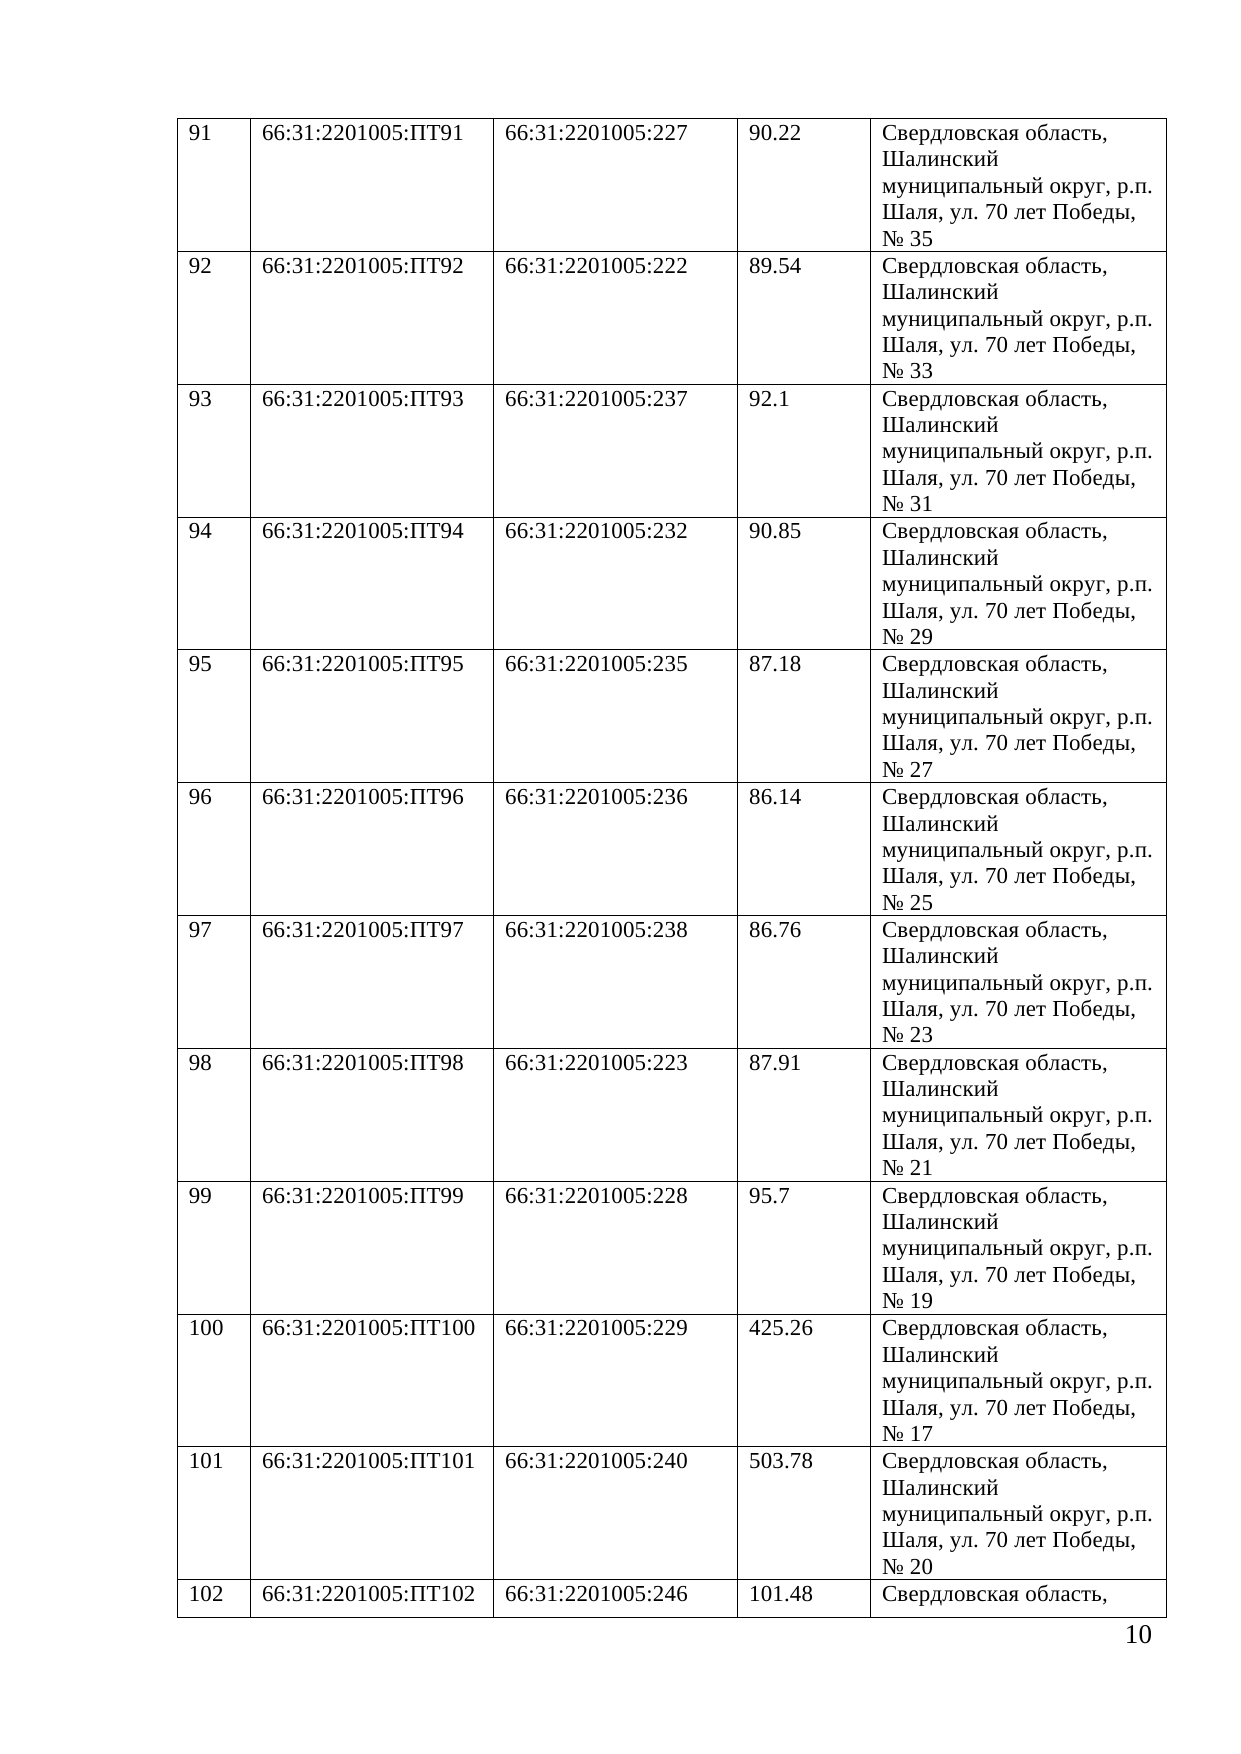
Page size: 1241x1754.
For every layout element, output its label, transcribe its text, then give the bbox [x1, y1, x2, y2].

table_cell Свердловская область, Шалинский муниципальный округ, р.п. Шаля, ул. 70 лет Победы, № 31 [871, 385, 1166, 517]
table_cell 86.14 [738, 783, 870, 915]
table_cell 97 [178, 916, 250, 1048]
table_cell 66:31:2201005:228 [494, 1182, 737, 1313]
table_cell 100 [178, 1315, 250, 1446]
table_cell 92 [178, 252, 250, 384]
table_cell 89.54 [738, 252, 870, 384]
table_cell Свердловская область, Шалинский муниципальный округ, р.п. Шаля, ул. 70 лет Победы, № 17 [871, 1315, 1166, 1446]
table_cell 66:31:2201005:ПТ100 [251, 1315, 493, 1446]
table_cell Свердловская область, Шалинский муниципальный округ, р.п. Шаля, ул. 70 лет Победы, № 19 [871, 1182, 1166, 1313]
table_cell 66:31:2201005:ПТ98 [251, 1049, 493, 1181]
table_cell 66:31:2201005:240 [494, 1447, 737, 1579]
table_cell 66:31:2201005:236 [494, 783, 737, 915]
table_cell 66:31:2201005:ПТ93 [251, 385, 493, 517]
table_cell Свердловская область, Шалинский муниципальный округ, р.п. Шаля, ул. 70 лет Победы, № 35 [871, 119, 1166, 251]
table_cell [871, 1580, 1166, 1617]
table_cell 66:31:2201005:ПТ95 [251, 650, 493, 782]
table_cell 91 [178, 119, 250, 251]
table_cell 66:31:2201005:ПТ101 [251, 1447, 493, 1579]
table_cell 90.85 [738, 518, 870, 649]
table_cell 66:31:2201005:ПТ96 [251, 783, 493, 915]
table_cell 101 [178, 1447, 250, 1579]
table_cell Свердловская область, Шалинский муниципальный округ, р.п. Шаля, ул. 70 лет Победы, № 21 [871, 1049, 1166, 1181]
table_cell 503.78 [738, 1447, 870, 1579]
table_cell 98 [178, 1049, 250, 1181]
table_cell 66:31:2201005:238 [494, 916, 737, 1048]
table_cell 66:31:2201005:ПТ102 [251, 1580, 493, 1617]
table_cell Свердловская область, Шалинский муниципальный округ, р.п. Шаля, ул. 70 лет Победы, № 20 [871, 1447, 1166, 1579]
table_cell 99 [178, 1182, 250, 1313]
table_cell 101.48 [738, 1580, 870, 1617]
table_cell Свердловская область, Шалинский муниципальный округ, р.п. Шаля, ул. 70 лет Победы, № 33 [871, 252, 1166, 384]
table_cell 92.1 [738, 385, 870, 517]
table_cell 66:31:2201005:ПТ94 [251, 518, 493, 649]
table_cell 66:31:2201005:ПТ91 [251, 119, 493, 251]
table_cell 96 [178, 783, 250, 915]
table_cell 66:31:2201005:246 [494, 1580, 737, 1617]
table_cell 66:31:2201005:227 [494, 119, 737, 251]
table_cell 66:31:2201005:ПТ97 [251, 916, 493, 1048]
table_cell 87.18 [738, 650, 870, 782]
table_cell 102 [178, 1580, 250, 1617]
table_cell Свердловская область, Шалинский муниципальный округ, р.п. Шаля, ул. 70 лет Победы, № 29 [871, 518, 1166, 649]
table_cell 86.76 [738, 916, 870, 1048]
table_cell 66:31:2201005:223 [494, 1049, 737, 1181]
table_cell 66:31:2201005:229 [494, 1315, 737, 1446]
table_cell Свердловская область, Шалинский муниципальный округ, р.п. Шаля, ул. 70 лет Победы, № 25 [871, 783, 1166, 915]
table_cell Свердловская область, Шалинский муниципальный округ, р.п. Шаля, ул. 70 лет Победы, № 27 [871, 650, 1166, 782]
table_cell 66:31:2201005:ПТ99 [251, 1182, 493, 1313]
table_cell 90.22 [738, 119, 870, 251]
table_cell 94 [178, 518, 250, 649]
table_cell 66:31:2201005:235 [494, 650, 737, 782]
table_cell 66:31:2201005:237 [494, 385, 737, 517]
table_cell 87.91 [738, 1049, 870, 1181]
table_cell 66:31:2201005:ПТ92 [251, 252, 493, 384]
table_cell 425.26 [738, 1315, 870, 1446]
table_cell 95 [178, 650, 250, 782]
table_cell 93 [178, 385, 250, 517]
table_cell 66:31:2201005:232 [494, 518, 737, 649]
table_cell 66:31:2201005:222 [494, 252, 737, 384]
table_cell 95.7 [738, 1182, 870, 1313]
table_cell Свердловская область, Шалинский муниципальный округ, р.п. Шаля, ул. 70 лет Победы, № 23 [871, 916, 1166, 1048]
